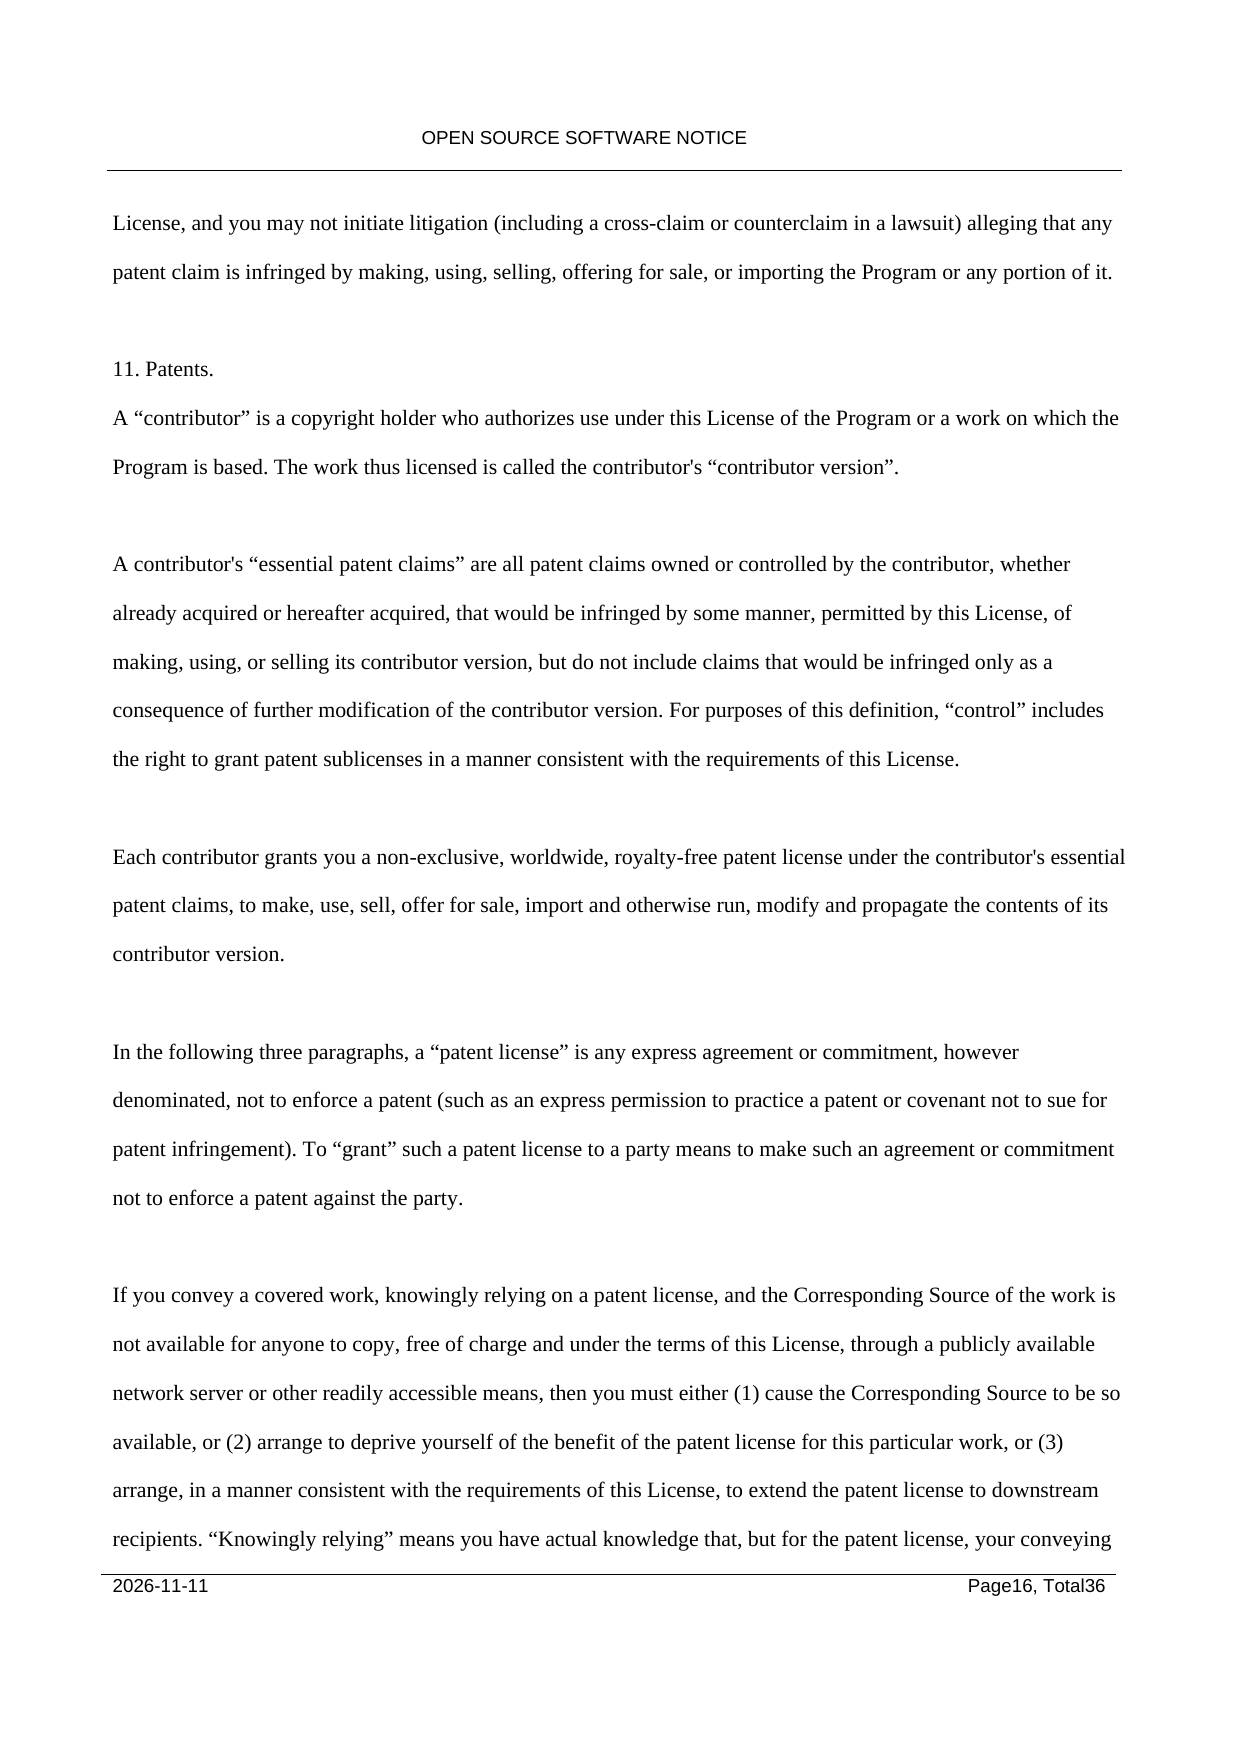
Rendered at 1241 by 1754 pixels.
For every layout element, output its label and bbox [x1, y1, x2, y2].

text [112, 206, 1128, 1555]
